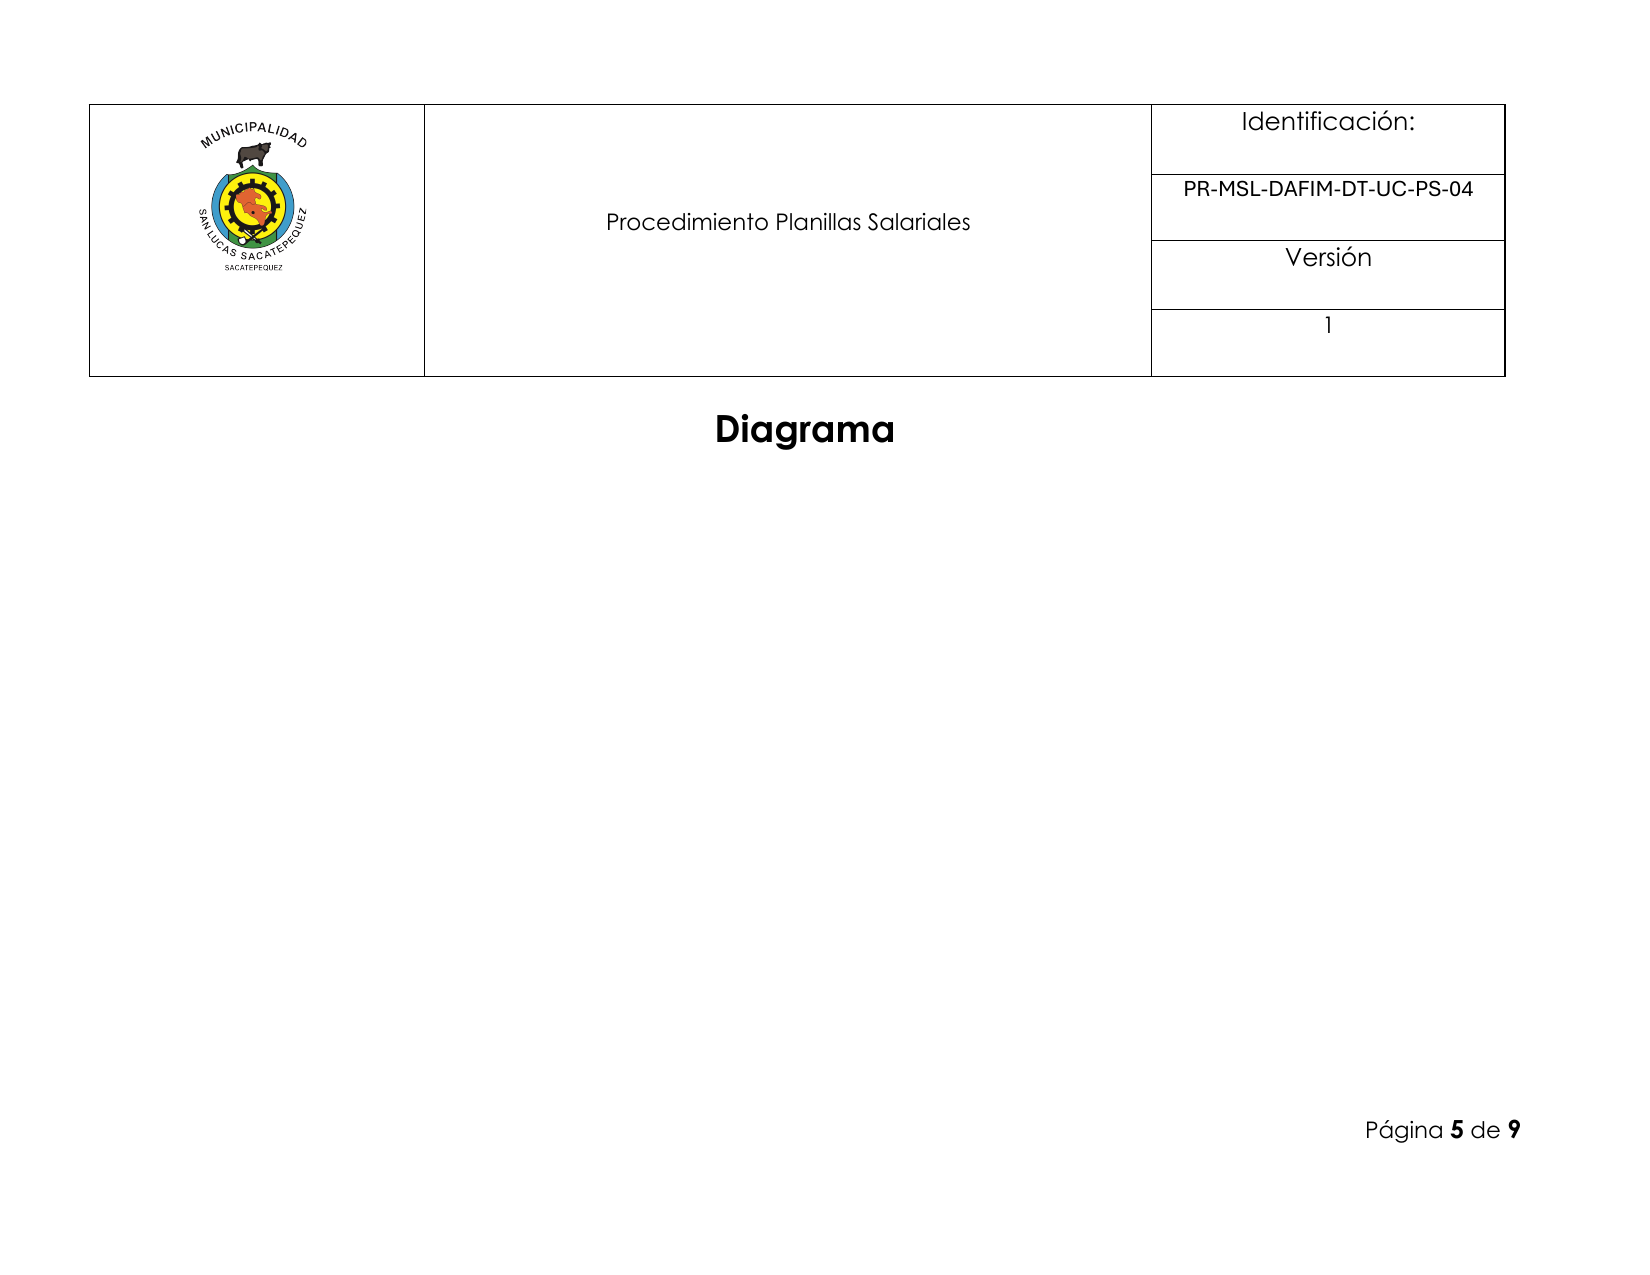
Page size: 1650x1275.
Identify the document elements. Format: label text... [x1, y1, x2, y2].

text Diagrama [89, 405, 1521, 451]
picture [199, 122, 307, 271]
